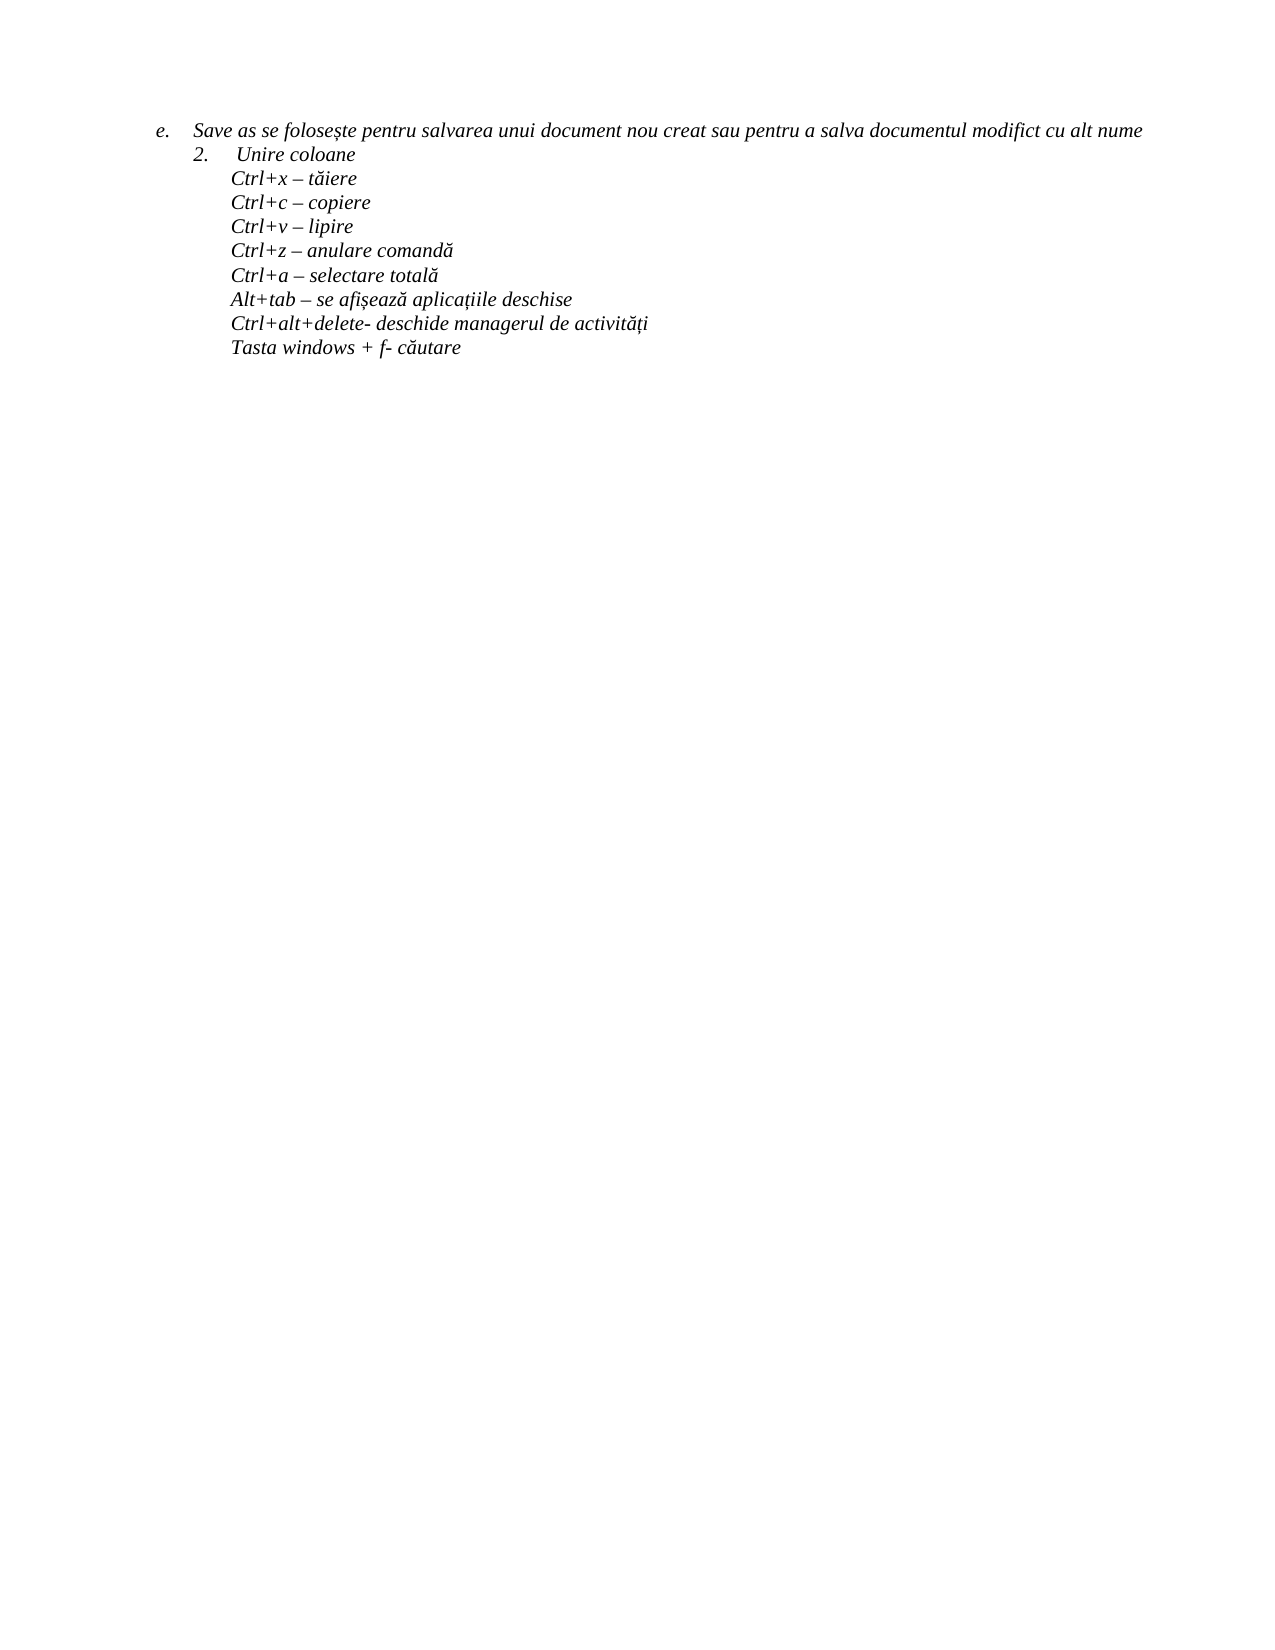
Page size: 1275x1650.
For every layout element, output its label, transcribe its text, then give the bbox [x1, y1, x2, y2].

list Alt+tab – se afișează aplicațiile deschise [231, 287, 1157, 311]
list Ctrl+z – anulare comandă [231, 238, 1157, 262]
list Ctrl+x – tăiere [231, 166, 1157, 190]
list Unire coloane [193, 142, 1157, 166]
list Ctrl+v – lipire [231, 214, 1157, 238]
list Ctrl+alt+delete- deschide managerul de activități [231, 311, 1157, 335]
list Save as se folosește pentru salvarea unui document nou creat sau pentru a salva documentul modifict cu alt nume [156, 118, 1157, 142]
list Tasta windows + f- căutare [231, 335, 1157, 359]
list Ctrl+c – copiere [231, 190, 1157, 214]
list Ctrl+a – selectare totală [231, 262, 1157, 287]
